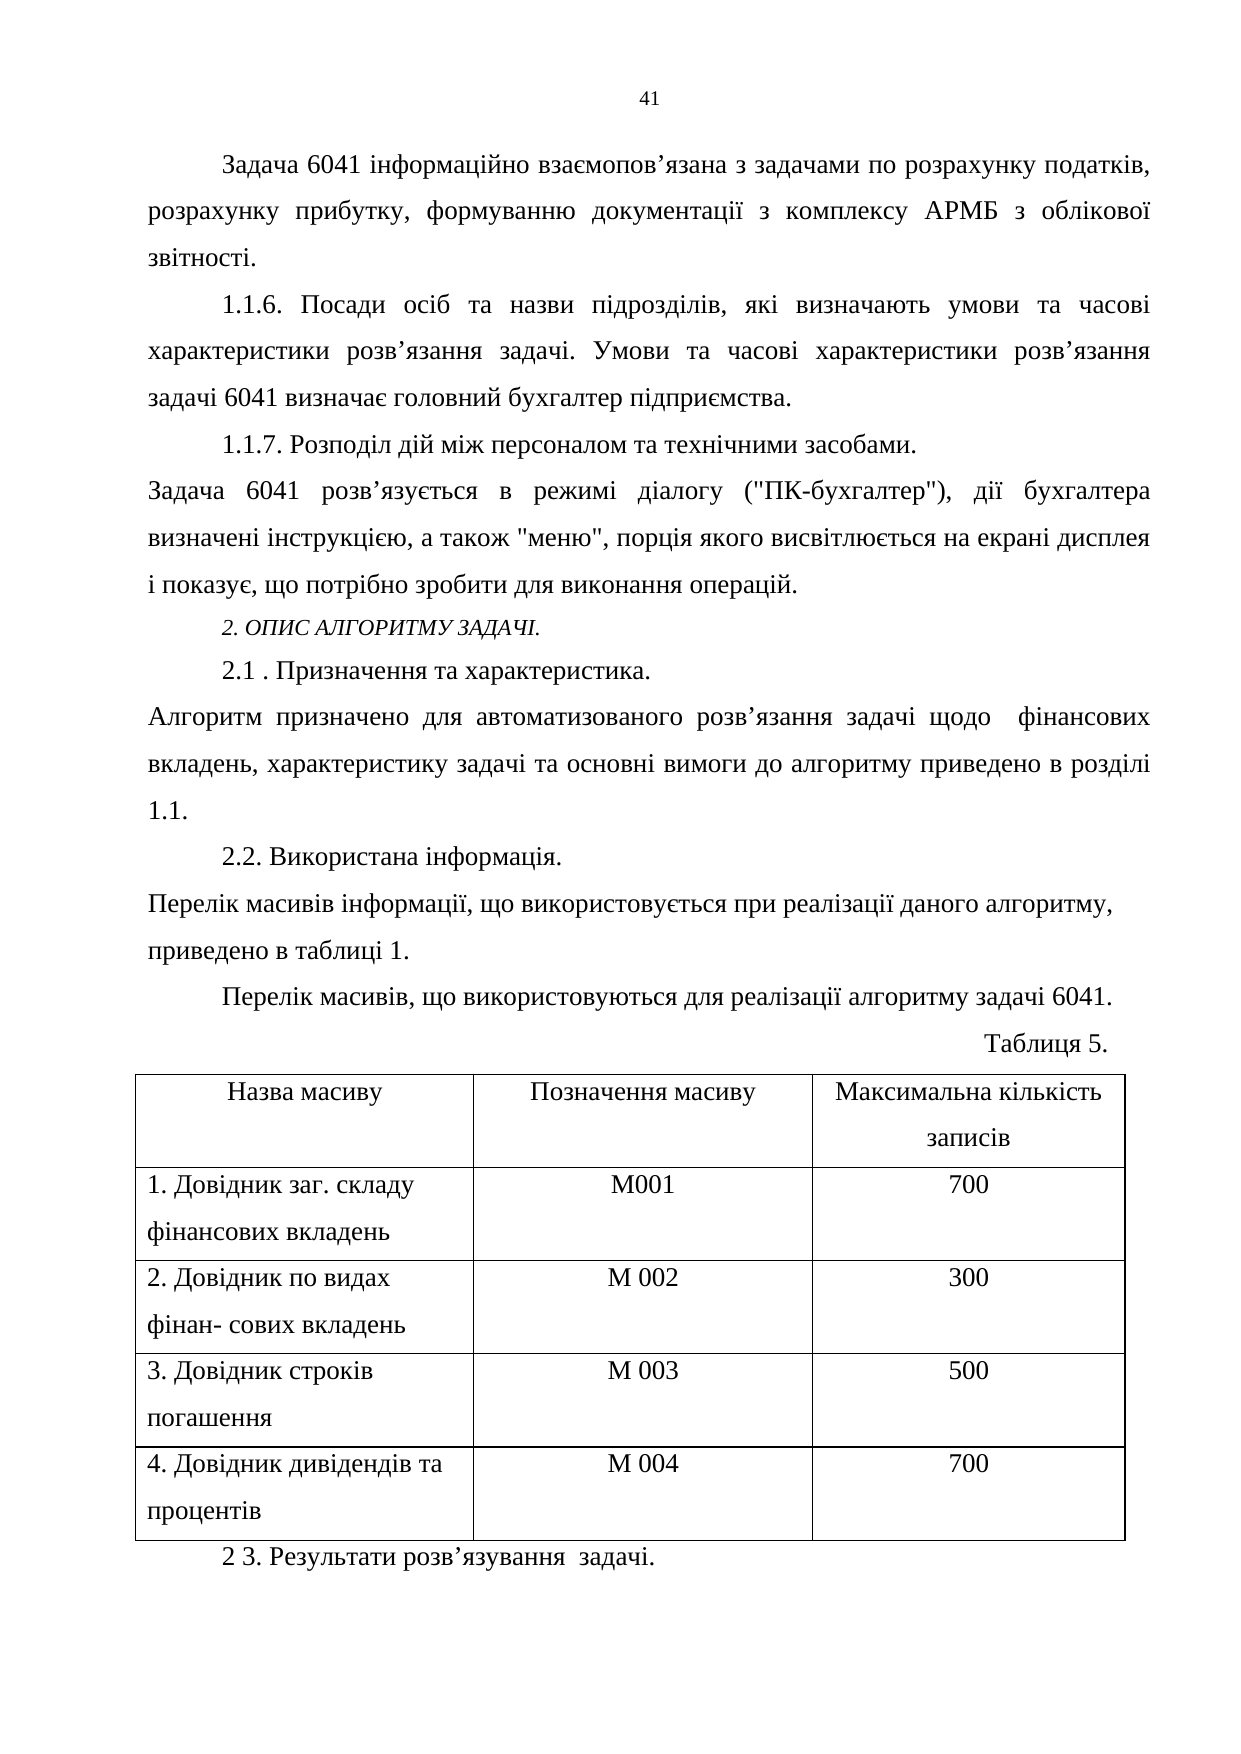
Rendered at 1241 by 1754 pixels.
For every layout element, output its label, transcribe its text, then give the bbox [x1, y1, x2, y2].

table_header Назва масиву [136, 1075, 473, 1167]
table_cell 1. Довідник заг. складу фінансових вкладень [136, 1168, 473, 1260]
table_cell М 003 [474, 1354, 812, 1446]
text Перелік масивів інформації, що використовується при реалізації даного алгоритму, приведено в таблиці 1. [148, 887, 1152, 965]
table_cell М 002 [474, 1261, 812, 1353]
table_cell 700 [813, 1448, 1124, 1539]
table_cell 700 [813, 1168, 1124, 1260]
table_header Максимальна кількість записів [813, 1075, 1124, 1167]
text 1.1.6. Посади осіб та назви підрозділів, які визначають умови та часові характеристики розв’язання задачі. Умови та часові характеристики розв’язання задачі 6041 визначає головний бухгалтер підприємства. [148, 288, 1152, 412]
table_header Позначення масиву [474, 1075, 812, 1167]
text Перелік масивів, що використовуються для реалізації алгоритму задачі 6041. [148, 981, 1152, 1012]
text Задача 6041 розв’язується в режимі діалогу ("ПК-бухгалтер"), дії бухгалтера визначені інструкцією, а також "меню", порція якого висвітлюється на екрані дисплея і показує, що потрібно зробити для виконання операцій. [148, 474, 1152, 599]
text 2. ОПИС АЛГОРИТМУ ЗАДАЧІ. [148, 614, 1152, 641]
text 1.1.7. Розподіл дій між персоналом та технічними засобами. [148, 428, 1152, 459]
text 2 3. Результати розв’язування задачі. [148, 1541, 1002, 1572]
text Задача 6041 інформаційно взаємопов’язана з задачами по розрахунку податків, розрахунку прибутку, формуванню документації з комплексу АРМБ з облікової звітності. [148, 148, 1152, 272]
text 2.1 . Призначення та характеристика. [148, 654, 1152, 685]
text Таблиця 5. [950, 1027, 1152, 1058]
table_cell 4. Довідник дивідендів та процентів [136, 1448, 473, 1539]
table_cell М 004 [474, 1448, 812, 1539]
table_cell 3. Довідник строків погашення [136, 1354, 473, 1446]
table_cell 500 [813, 1354, 1124, 1446]
text 2.2. Використана інформація. [148, 841, 1152, 872]
table_cell 300 [813, 1261, 1124, 1353]
text Алгоритм призначено для автоматизованого розв’язання задачі щодо фінансових вкладень, характеристику задачі та основні вимоги до алгоритму приведено в розділі 1.1. [148, 701, 1152, 825]
table_cell 2. Довідник по видах фінан- сових вкладень [136, 1261, 473, 1353]
table_cell М001 [474, 1168, 812, 1260]
